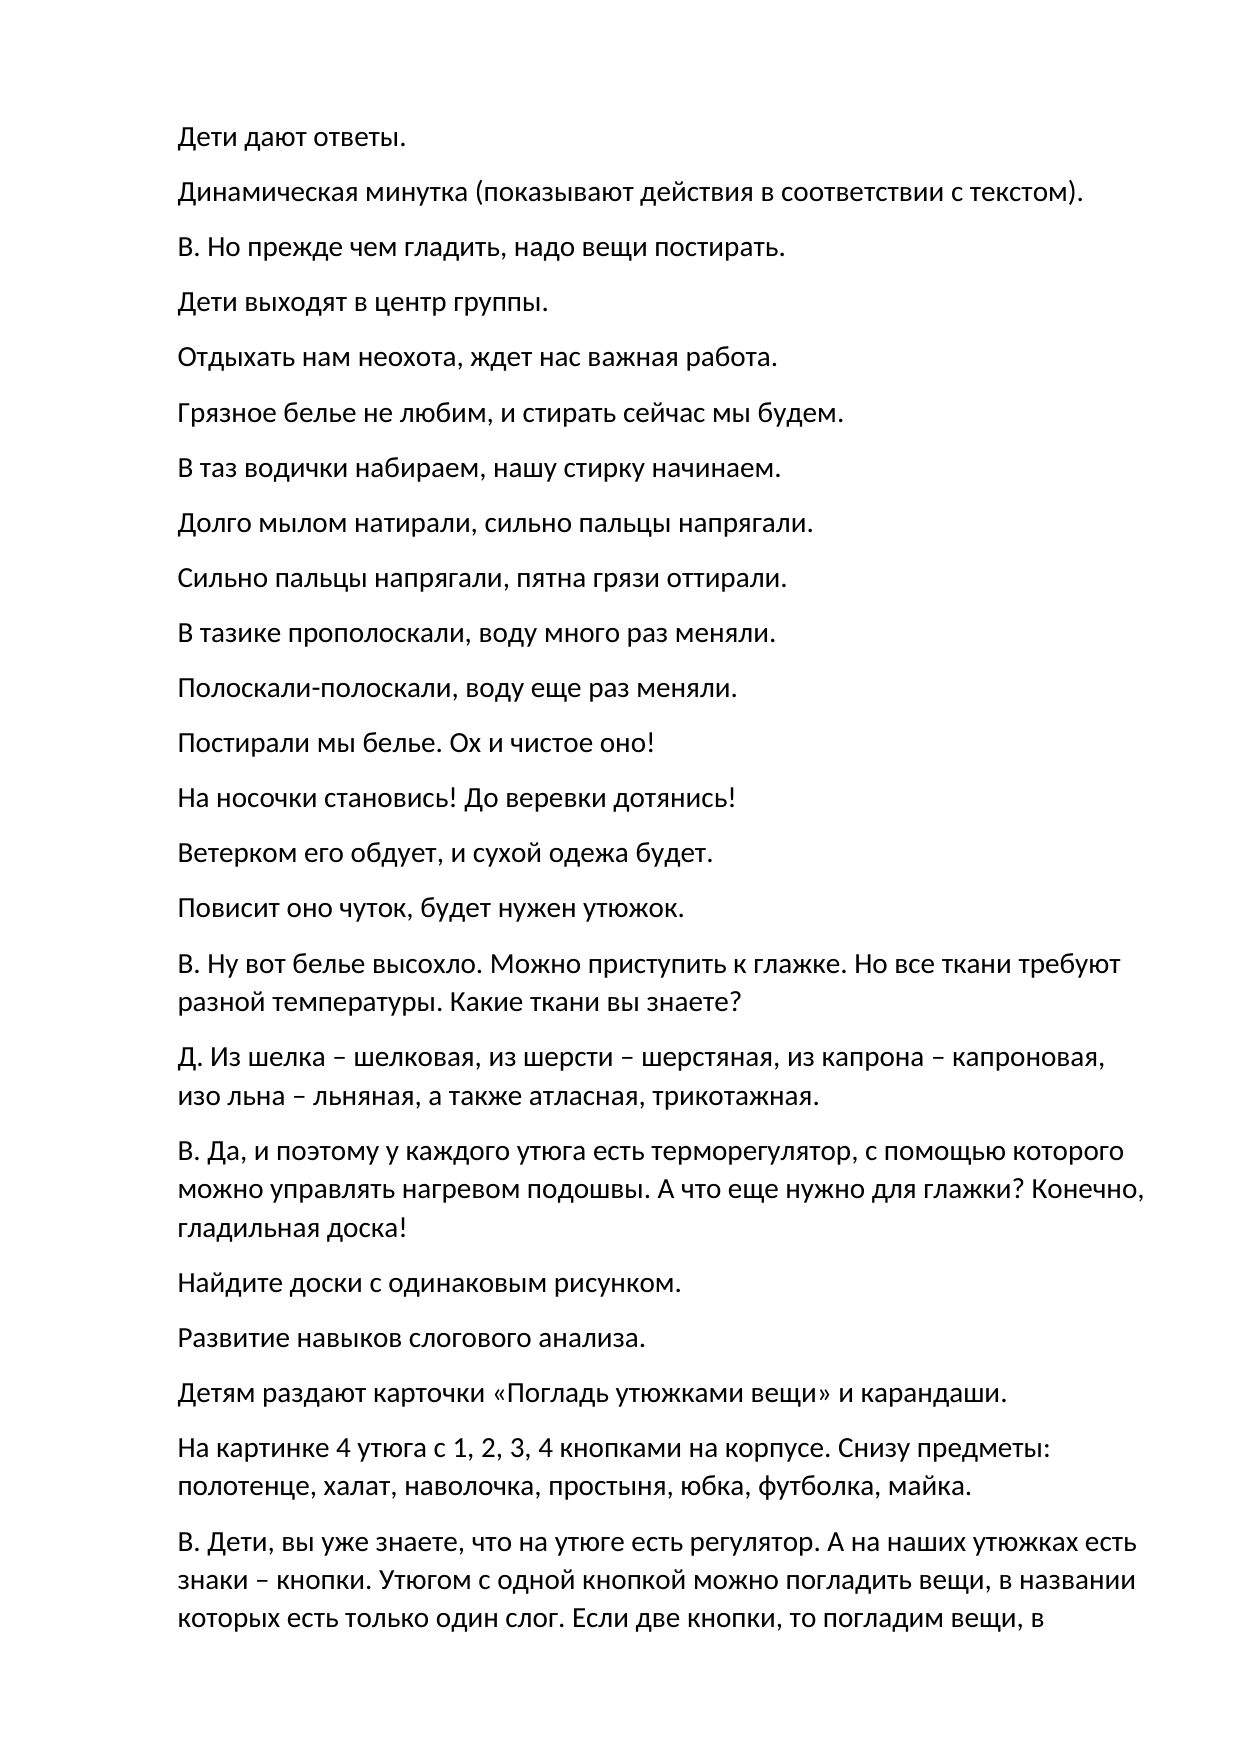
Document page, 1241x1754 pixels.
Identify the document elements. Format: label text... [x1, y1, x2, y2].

text Долго мылом натирали, сильно пальцы напрягали. [177, 504, 1152, 539]
text Найдите доски с одинаковым рисунком. [177, 1264, 1152, 1299]
text Детям раздают карточки «Погладь утюжками вещи» и карандаши. [177, 1374, 1152, 1409]
text На картинке 4 утюга с 1, 2, 3, 4 кнопками на корпусе. Снизу предметы: полотенце, халат, наволочка, простыня, юбка, футболка, майка. [177, 1429, 1152, 1503]
text Грязное белье не любим, и стирать сейчас мы будем. [177, 394, 1152, 429]
text В. Но прежде чем гладить, надо вещи постирать. [177, 228, 1152, 264]
text Постирали мы белье. Ох и чистое оно! [177, 724, 1152, 760]
text Динамическая минутка (показывают действия в соответствии с текстом). [177, 173, 1152, 209]
text В. Ну вот белье высохло. Можно приступить к глажке. Но все ткани требуют разной температуры. Какие ткани вы знаете? [177, 945, 1152, 1019]
text Полоскали-полоскали, воду еще раз меняли. [177, 669, 1152, 705]
text В таз водички набираем, нашу стирку начинаем. [177, 449, 1152, 484]
text Повисит оно чуток, будет нужен утюжок. [177, 889, 1152, 925]
text В тазике прополоскали, воду много раз меняли. [177, 614, 1152, 650]
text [177, 1523, 1152, 1635]
text Дети дают ответы. [177, 118, 1152, 154]
text Ветерком его обдует, и сухой одежа будет. [177, 834, 1152, 870]
text Развитие навыков слогового анализа. [177, 1319, 1152, 1354]
text Д. Из шелка – шелковая, из шерсти – шерстяная, из капрона – капроновая, изо льна – льняная, а также атласная, трикотажная. [177, 1038, 1152, 1112]
text Сильно пальцы напрягали, пятна грязи оттирали. [177, 559, 1152, 594]
text На носочки становись! До веревки дотянись! [177, 779, 1152, 815]
text В. Да, и поэтому у каждого утюга есть терморегулятор, с помощью которого можно управлять нагревом подошвы. А что еще нужно для глажки? Конечно, гладильная доска! [177, 1132, 1152, 1244]
text Дети выходят в центр группы. [177, 283, 1152, 319]
text Отдыхать нам неохота, ждет нас важная работа. [177, 338, 1152, 374]
